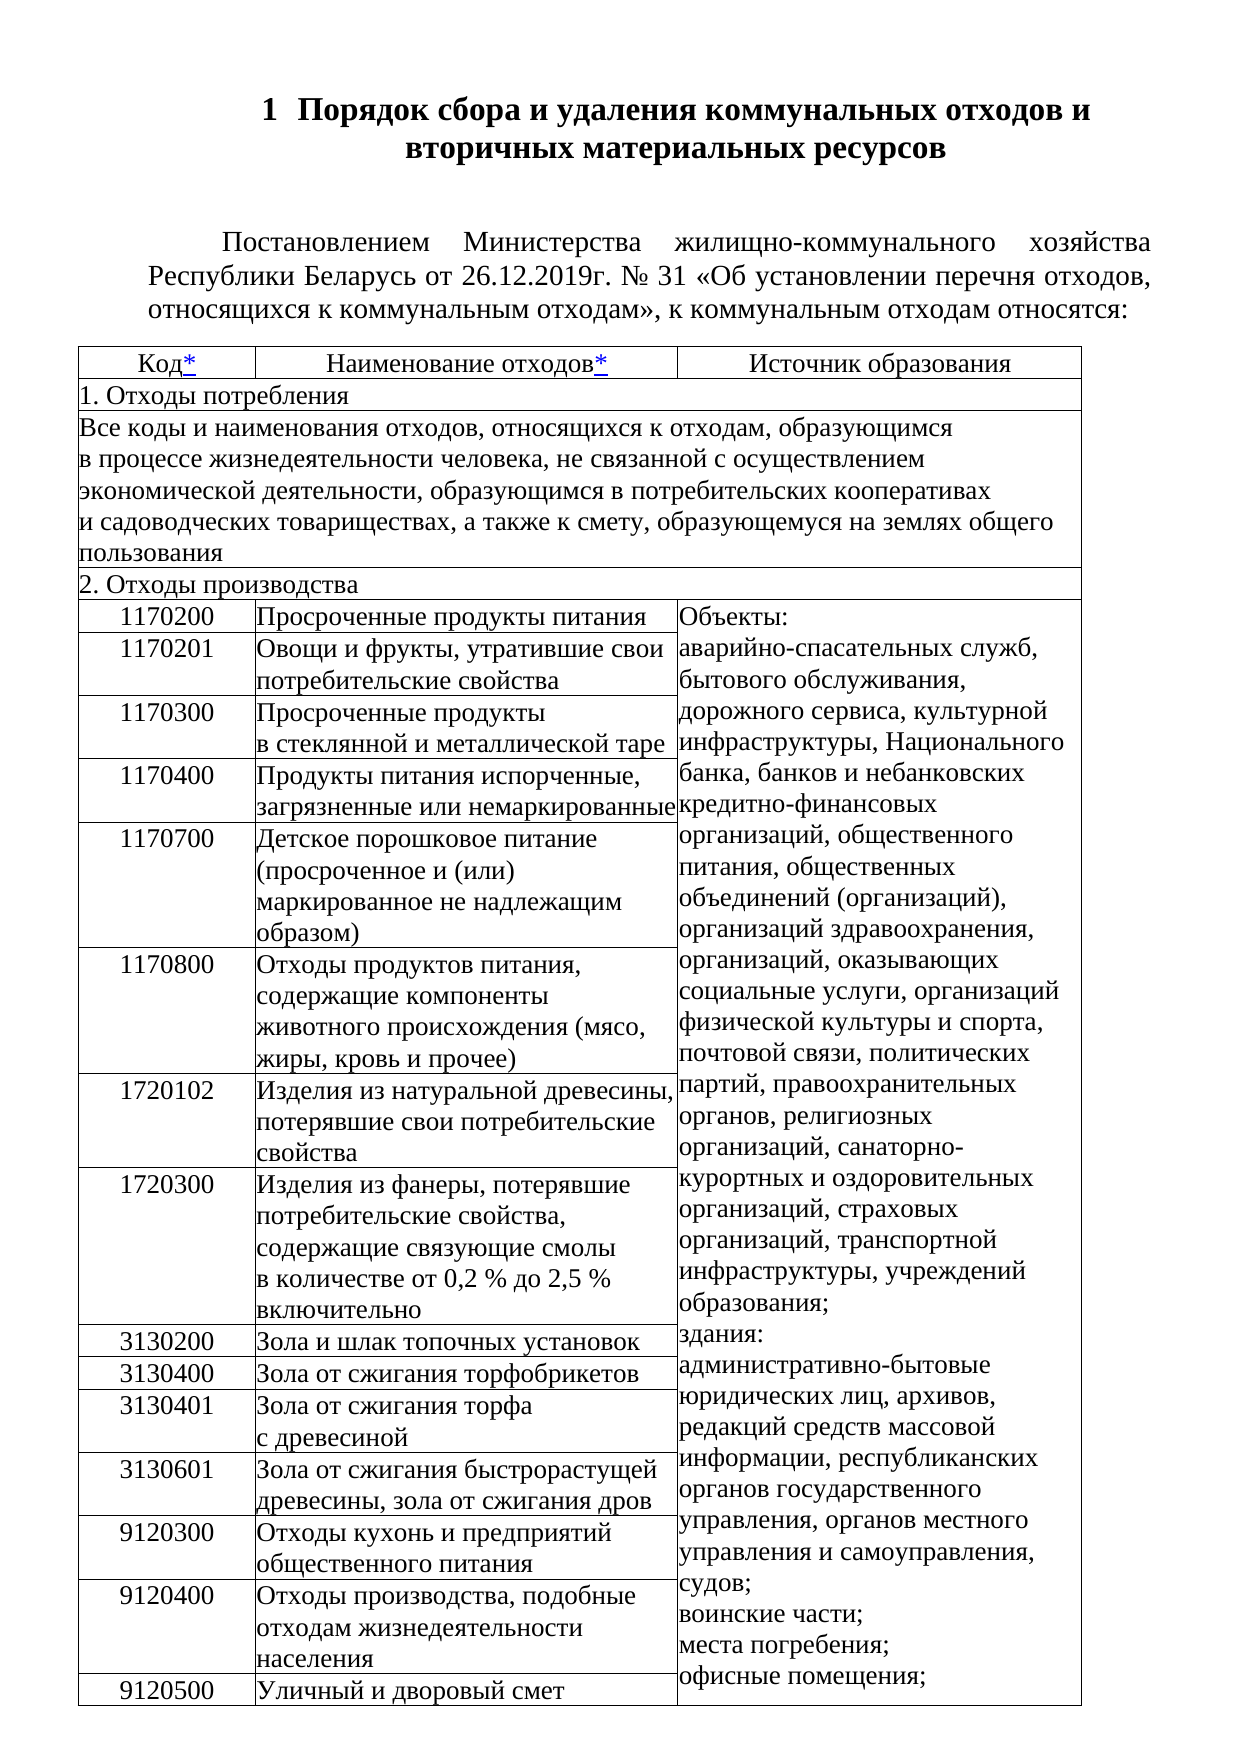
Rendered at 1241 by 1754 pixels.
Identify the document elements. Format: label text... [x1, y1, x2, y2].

table_cell Зола от сжигания быстрорастущей древесины, зола от сжигания дров [256, 1453, 677, 1515]
table_cell 2. Отходы производства [79, 568, 1081, 599]
table_cell 1720102 [79, 1074, 255, 1167]
table_cell 1170700 [79, 823, 255, 947]
table_cell 3130400 [79, 1357, 255, 1388]
text 1 Порядок сбора и удаления коммунальных отходов и вторичных материальных ресурсов [185, 89, 1166, 165]
table_cell 1. Отходы потребления [79, 379, 1081, 410]
table_cell Все коды и наименования отходов, относящихся к отходам, образующимся в процессе жизнедеятельности человека, не связанной с осуществлением экономической деятельности, образующимся в потребительских кооперативах и садоводческих товариществах, а также к смету, образующемуся на землях общего пользования [79, 411, 1081, 567]
table_cell 3130200 [79, 1325, 255, 1356]
table_cell 3130401 [79, 1390, 255, 1452]
table_cell 1170200 [79, 600, 255, 632]
table_cell Просроченные продукты в стеклянной и металлической таре [256, 696, 677, 758]
table_cell 9120300 [79, 1516, 255, 1578]
table_header Наименование отходов* [256, 347, 677, 378]
table_cell 9120500 [79, 1674, 255, 1705]
table_cell Зола и шлак топочных установок [256, 1325, 677, 1356]
table_cell Зола от сжигания торфобрикетов [256, 1357, 677, 1388]
table_header Код* [79, 347, 255, 378]
list Постановлением Министерства жилищно-коммунального хозяйства Республики Беларусь от 26.12.2019г. № 31 «Об установлении перечня отходов, относящихся к коммунальным отходам», к коммунальным отходам относятся: [148, 224, 1152, 325]
table_cell Зола от сжигания торфа с древесиной [256, 1390, 677, 1452]
table_cell Продукты питания испорченные, загрязненные или немаркированные [256, 759, 677, 822]
table_cell 3130601 [79, 1453, 255, 1515]
table_cell Овощи и фрукты, утратившие свои потребительские свойства [256, 633, 677, 695]
table_cell Изделия из фанеры, потерявшие потребительские свойства, содержащие связующие смолы в количестве от 0,2 % до 2,5 % включительно [256, 1168, 677, 1324]
table_cell 1170400 [79, 759, 255, 822]
table_cell Отходы производства, подобные отходам жизнедеятельности населения [256, 1580, 677, 1673]
table_cell 1170201 [79, 633, 255, 695]
table_cell Просроченные продукты питания [256, 600, 677, 632]
table_cell 1170800 [79, 948, 255, 1073]
table_cell Изделия из натуральной древесины, потерявшие свои потребительские свойства [256, 1074, 677, 1167]
table_cell Объекты: аварийно-спасательных служб, бытового обслуживания, дорожного сервиса, культурной инфраструктуры, Национального банка, банков и небанковских кредитно-финансовых организаций, общественного питания, общественных объединений (организаций), организаций здравоохранения, организаций, оказывающих социальные услуги, организаций физической культуры и спорта, почтовой связи, политических партий, правоохранительных органов, религиозных организаций, санаторно-курортных и оздоровительных организаций, страховых организаций, транспортной инфраструктуры, учреждений образования; здания: административно-бытовые юридических лиц, архивов, редакций средств массовой информации, республиканских органов государственного управления, органов местного управления и самоуправления, судов; воинские части; места погребения; офисные помещения; общественные туалеты; территории и помещения торговых объектов, рынков, ярмарок [678, 600, 1081, 1705]
table_cell 1720300 [79, 1168, 255, 1324]
table_cell 1170300 [79, 696, 255, 758]
table_cell Отходы продуктов питания, содержащие компоненты животного происхождения (мясо, жиры, кровь и прочее) [256, 948, 677, 1073]
table_cell Отходы кухонь и предприятий общественного питания [256, 1516, 677, 1578]
table_cell Уличный и дворовый смет [256, 1674, 677, 1705]
table_header Источник образования [678, 347, 1081, 378]
table_cell Детское порошковое питание (просроченное и (или) маркированное не надлежащим образом) [256, 823, 677, 947]
table_cell 9120400 [79, 1580, 255, 1673]
